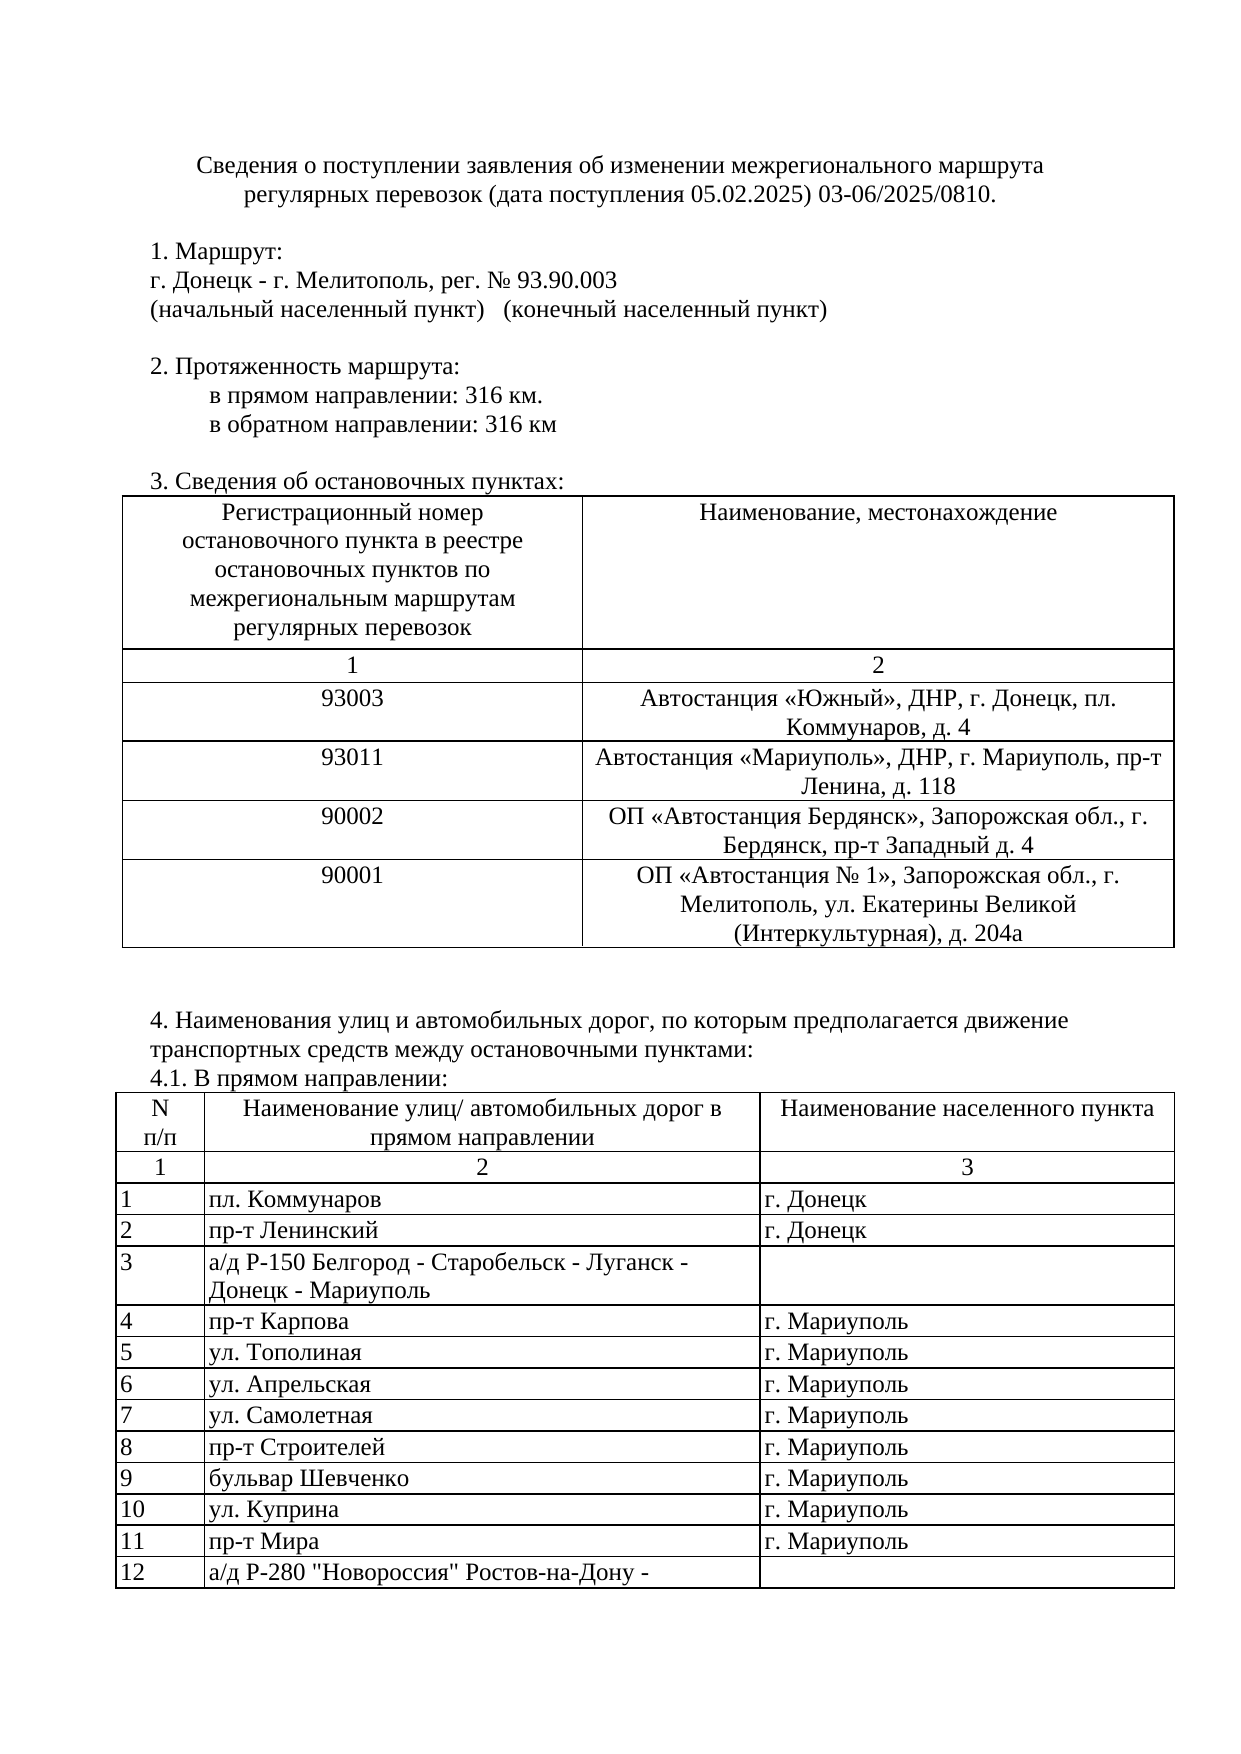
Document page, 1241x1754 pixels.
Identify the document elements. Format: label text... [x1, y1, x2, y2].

table_cell 1 [117, 1184, 204, 1214]
table_cell 8 [117, 1432, 204, 1461]
table_cell 1 [123, 650, 582, 681]
table_cell 6 [117, 1369, 204, 1398]
text (начальный населенный пункт) (конечный населенный пункт) [150, 294, 1090, 322]
table_cell г. Мариуполь [761, 1463, 1174, 1493]
table_cell 11 [117, 1526, 204, 1556]
table_cell 93011 [123, 742, 582, 799]
table_cell 93003 [123, 683, 582, 740]
table_cell бульвар Шевченко [205, 1463, 759, 1493]
table_cell пл. Коммунаров [205, 1184, 759, 1214]
table_cell 2 [583, 650, 1173, 681]
table_cell ул. Куприна [205, 1495, 759, 1524]
table_cell г. Мариуполь [761, 1306, 1174, 1336]
table_cell 9 [117, 1463, 204, 1493]
table_cell пр-т Карпова [205, 1306, 759, 1336]
table_header Наименование населенного пункта [761, 1093, 1174, 1151]
table_cell 90001 [123, 860, 582, 946]
text в прямом направлении: 316 км. [150, 380, 1090, 409]
text 1. Маршрут: [150, 236, 1090, 265]
table_cell пр-т Ленинский [205, 1215, 759, 1245]
text в обратном направлении: 316 км [150, 409, 1090, 437]
table_cell 90002 [123, 801, 582, 858]
table_cell г. Мариуполь [761, 1400, 1174, 1430]
table_cell 4 [117, 1306, 204, 1336]
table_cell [205, 1557, 759, 1587]
text 4.1. В прямом направлении: [150, 1063, 1090, 1092]
table_header N п/п [117, 1093, 204, 1151]
table_cell а/д Р-150 Белгород - Старобельск - Луганск - Донецк - Мариуполь [205, 1247, 759, 1304]
table_cell г. Мариуполь [761, 1432, 1174, 1461]
table_cell г. Мариуполь [761, 1526, 1174, 1556]
text г. Донецк - г. Мелитополь, рег. № 93.90.003 [150, 265, 1090, 294]
text 2. Протяженность маршрута: [150, 351, 1090, 380]
table_cell 2 [117, 1215, 204, 1245]
table_cell Автостанция «Мариуполь», ДНР, г. Мариуполь, пр-т Ленина, д. 118 [583, 742, 1173, 799]
table_cell 7 [117, 1400, 204, 1430]
table_cell ул. Самолетная [205, 1400, 759, 1430]
table_cell г. Мариуполь [761, 1495, 1174, 1524]
table_cell 3 [117, 1247, 204, 1304]
table_cell [761, 1557, 1174, 1587]
table_header Регистрационный номер остановочного пункта в реестре остановочных пунктов по межрегиональным маршрутам регулярных перевозок [123, 497, 582, 648]
table_cell ул. Апрельская [205, 1369, 759, 1398]
table_header Наименование улиц/ автомобильных дорог в прямом направлении [205, 1093, 759, 1151]
table_cell ОП «Автостанция № 1», Запорожская обл., г. Мелитополь, ул. Екатерины Великой (Интеркультурная), д. 204а [583, 860, 1173, 946]
table_cell пр-т Мира [205, 1526, 759, 1556]
text 4. Наименования улиц и автомобильных дорог, по которым предполагается движение транспортных средств между остановочными пунктами: [150, 1005, 1090, 1063]
table_header Наименование, местонахождение [583, 497, 1173, 648]
table_cell ОП «Автостанция Бердянск», Запорожская обл., г. Бердянск, пр-т Западный д. 4 [583, 801, 1173, 858]
table_cell пр-т Строителей [205, 1432, 759, 1461]
text Сведения о поступлении заявления об изменении межрегионального маршрута регулярных перевозок (дата поступления 05.02.2025) 03-06/2025/0810. [150, 150, 1090, 207]
table_cell 10 [117, 1495, 204, 1524]
text 3. Сведения об остановочных пунктах: [150, 466, 1090, 495]
table_cell г. Донецк [761, 1184, 1174, 1214]
table_cell 2 [205, 1152, 759, 1182]
table_cell [761, 1247, 1174, 1304]
table_cell Автостанция «Южный», ДНР, г. Донецк, пл. Коммунаров, д. 4 [583, 683, 1173, 740]
table_cell ул. Тополиная [205, 1337, 759, 1367]
table_cell 12 [117, 1557, 204, 1587]
table_cell 1 [117, 1152, 204, 1182]
table_cell 5 [117, 1337, 204, 1367]
table_cell 3 [761, 1152, 1174, 1182]
table_cell г. Мариуполь [761, 1337, 1174, 1367]
table_cell г. Мариуполь [761, 1369, 1174, 1398]
table_cell г. Донецк [761, 1215, 1174, 1245]
